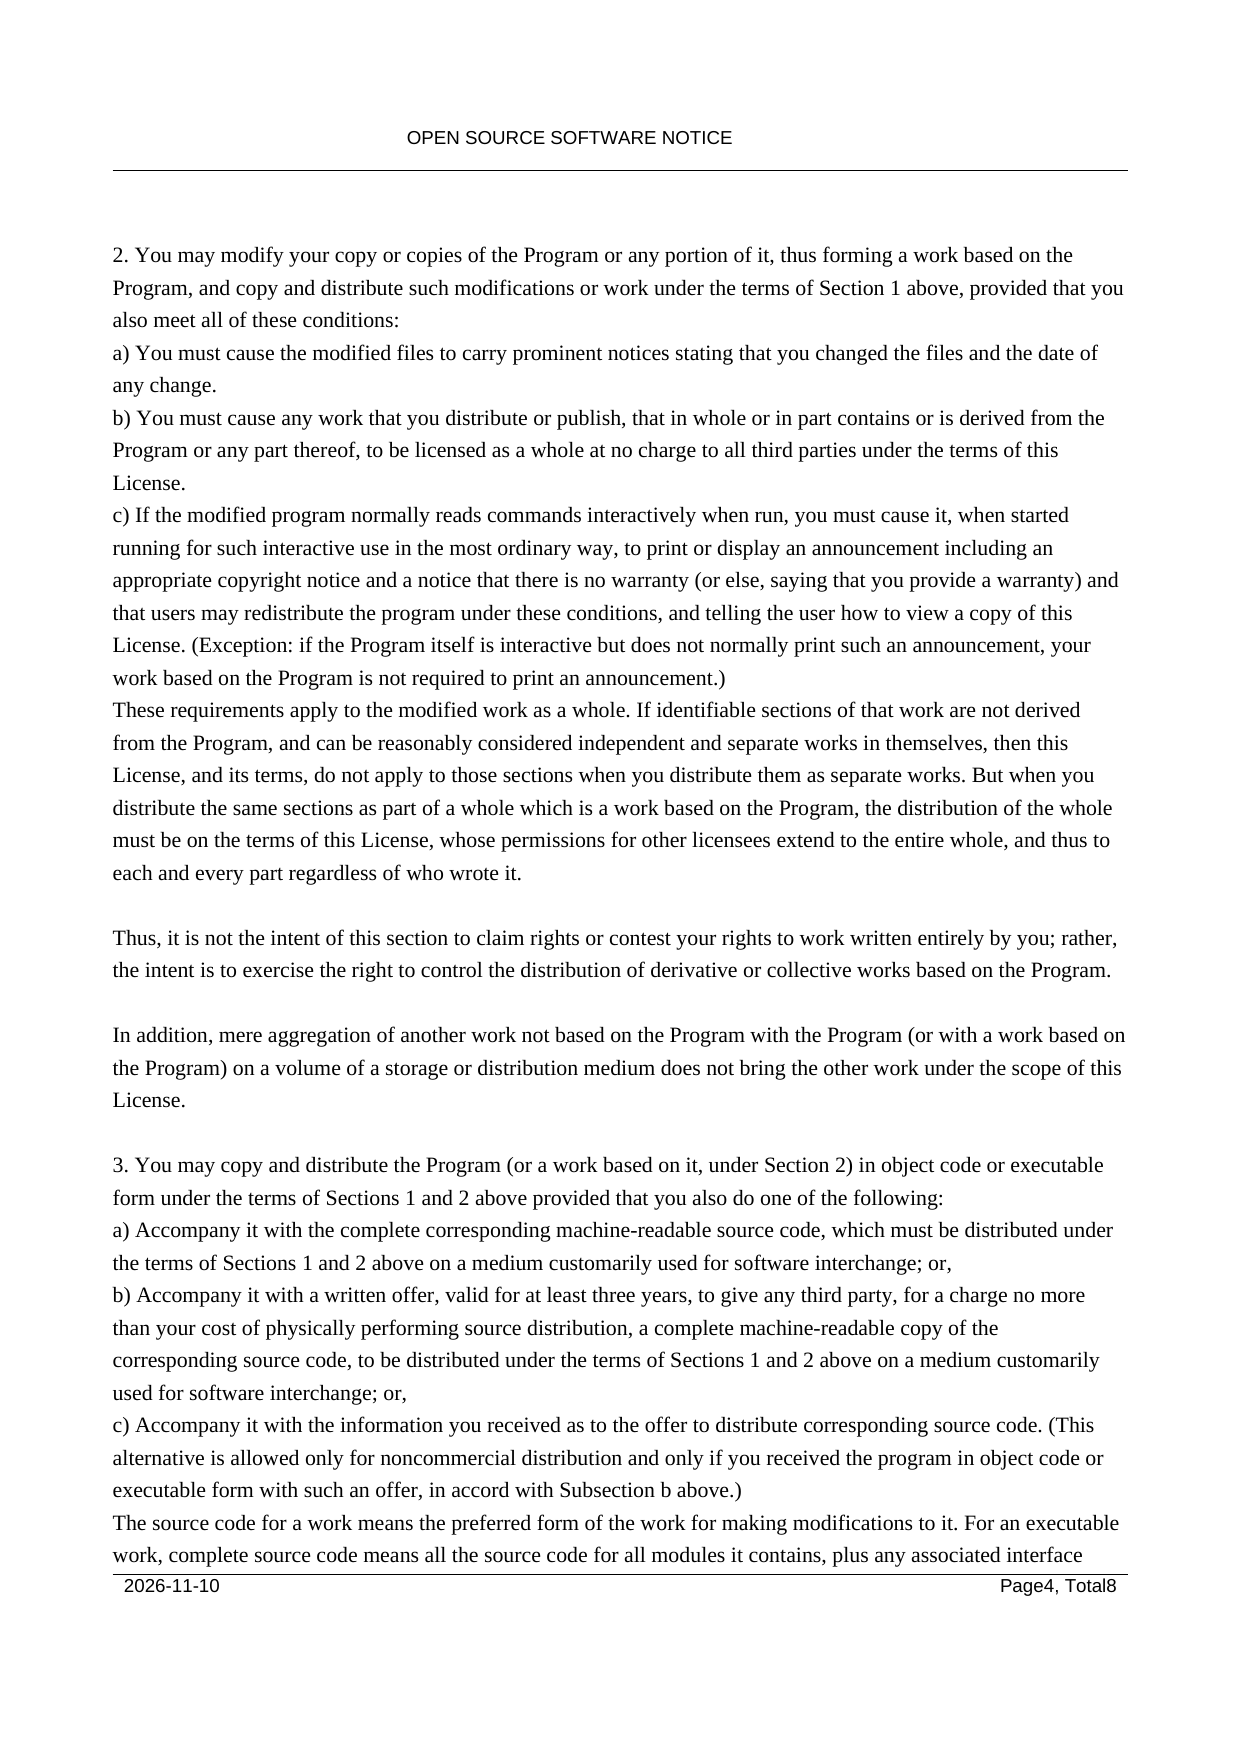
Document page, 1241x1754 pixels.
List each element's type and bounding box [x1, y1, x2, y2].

text [112, 206, 1128, 1571]
